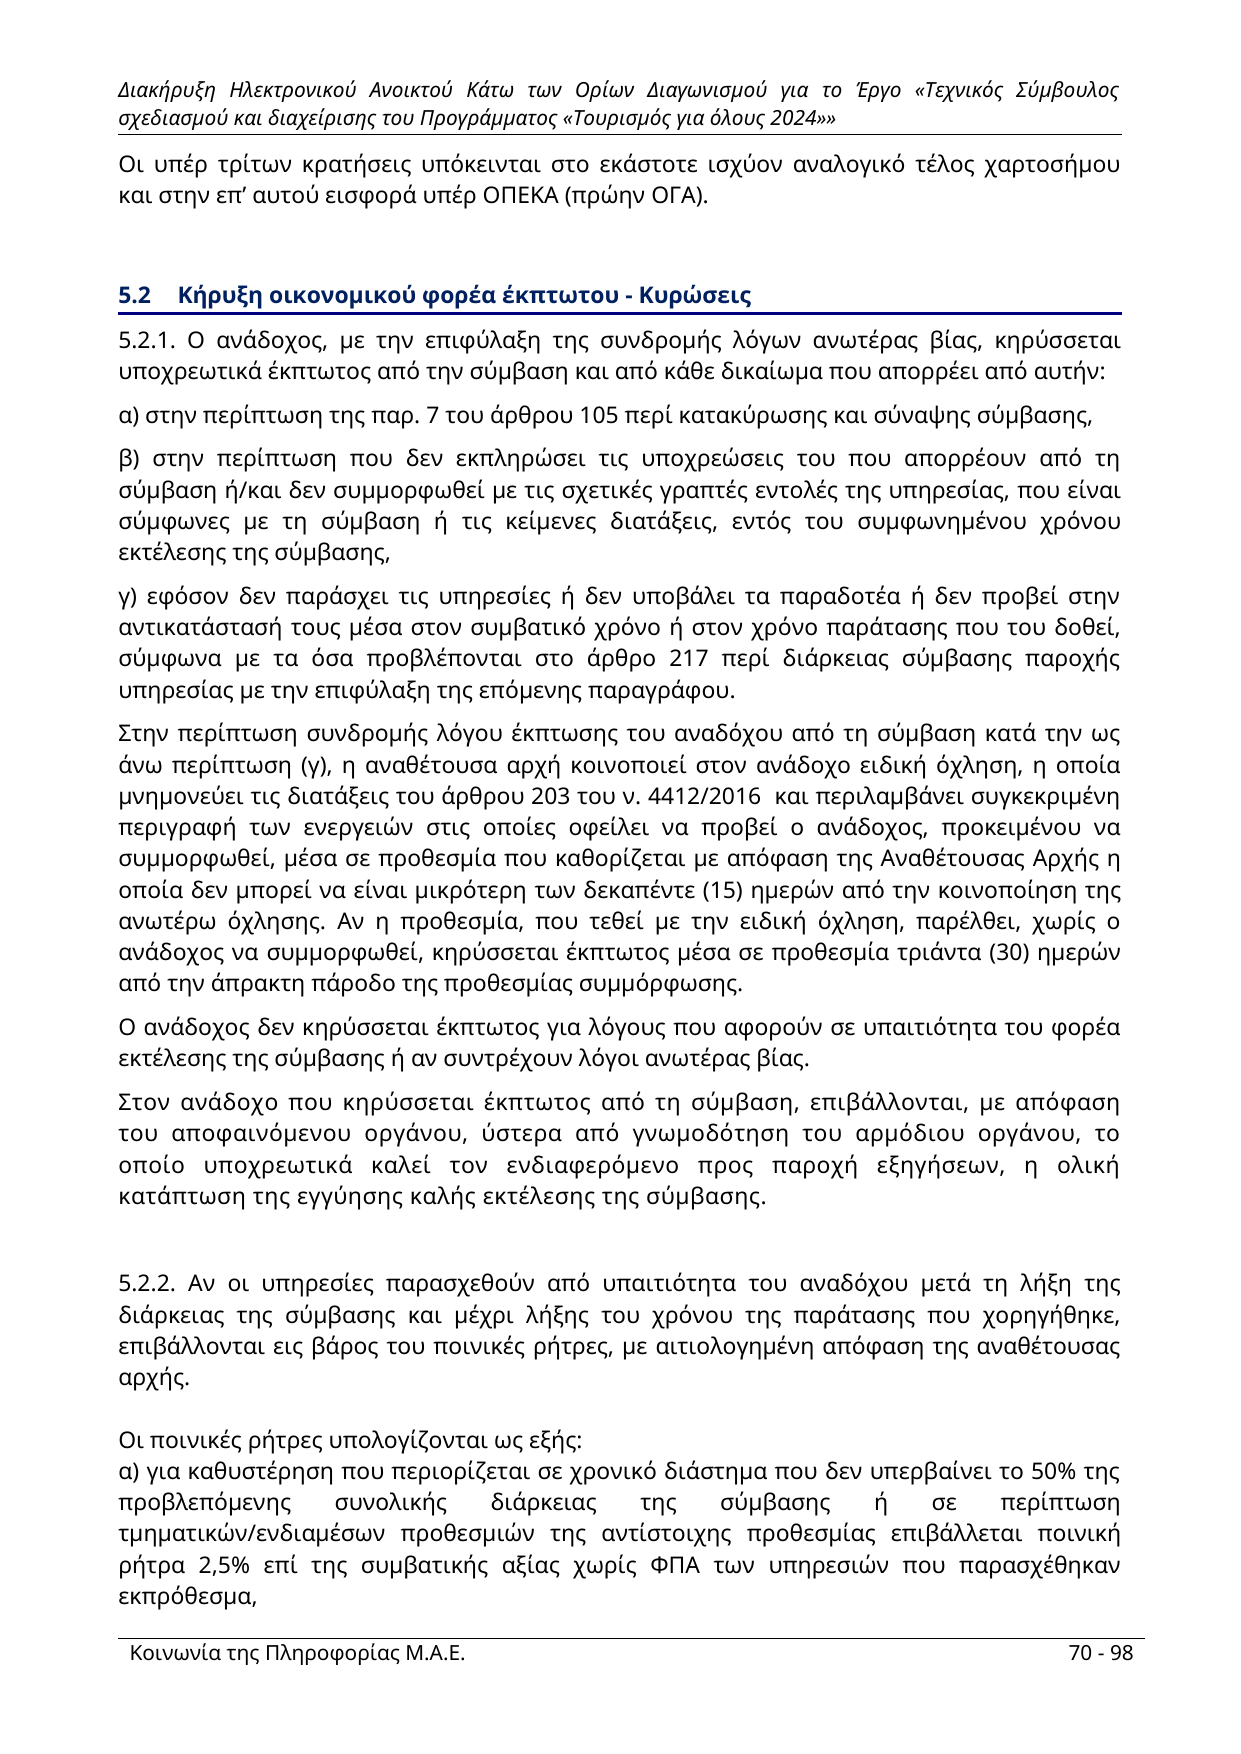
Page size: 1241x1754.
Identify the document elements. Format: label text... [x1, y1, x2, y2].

text α) στην περίπτωση της παρ. 7 του άρθρου 105 περί κατακύρωσης και σύναψης σύμβασης, [118, 398, 1122, 430]
text 5.2.1. Ο ανάδοχος, με την επιφύλαξη της συνδρομής λόγων ανωτέρας βίας, κηρύσσεται υποχρεωτικά έκπτωτος από την σύμβαση και από κάθε δικαίωμα που απορρέει από αυτήν: [118, 323, 1122, 386]
subtitle 5.2 Κήρυξη οικονομικού φορέα έκπτωτου - Κυρώσεις [118, 279, 1122, 312]
text Ο ανάδοχος δεν κηρύσσεται έκπτωτος για λόγους που αφορούν σε υπαιτιότητα του φορέα εκτέλεσης της σύμβασης ή αν συντρέχουν λόγοι ανωτέρας βίας. [118, 1011, 1122, 1073]
text Στην περίπτωση συνδρομής λόγου έκπτωσης του αναδόχου από τη σύμβαση κατά την ως άνω περίπτωση (γ), η αναθέτουσα αρχή κοινοποιεί στον ανάδοχο ειδική όχληση, η οποία μνημονεύει τις διατάξεις του άρθρου 203 του ν. 4412/2016 και περιλαμβάνει συγκεκριμένη περιγραφή των ενεργειών στις οποίες οφείλει να προβεί ο ανάδοχος, προκειμένου να συμμορφωθεί, μέσα σε προθεσμία που καθορίζεται με απόφαση της Αναθέτουσας Αρχής η οποία δεν μπορεί να είναι μικρότερη των δεκαπέντε (15) ημερών από την κοινοποίηση της ανωτέρω όχλησης. Αν η προθεσμία, που τεθεί με την ειδική όχληση, παρέλθει, χωρίς ο ανάδοχος να συμμορφωθεί, κηρύσσεται έκπτωτος μέσα σε προθεσμία τριάντα (30) ημερών από την άπρακτη πάροδο της προθεσμίας συμμόρφωσης. [118, 717, 1122, 998]
text Οι υπέρ τρίτων κρατήσεις υπόκεινται στο εκάστοτε ισχύον αναλογικό τέλος χαρτοσήμου και στην επ’ αυτού εισφορά υπέρ ΟΠΕΚΑ (πρώην ΟΓΑ). [118, 147, 1122, 210]
text γ) εφόσον δεν παράσχει τις υπηρεσίες ή δεν υποβάλει τα παραδοτέα ή δεν προβεί στην αντικατάστασή τους μέσα στον συμβατικό χρόνο ή στον χρόνο παράτασης που του δοθεί, σύμφωνα με τα όσα προβλέπονται στο άρθρο 217 περί διάρκειας σύμβασης παροχής υπηρεσίας με την επιφύλαξη της επόμενης παραγράφου. [118, 580, 1122, 705]
text β) στην περίπτωση που δεν εκπληρώσει τις υποχρεώσεις του που απορρέουν από τη σύμβαση ή/και δεν συμμορφωθεί με τις σχετικές γραπτές εντολές της υπηρεσίας, που είναι σύμφωνες με τη σύμβαση ή τις κείμενες διατάξεις, εντός του συμφωνημένου χρόνου εκτέλεσης της σύμβασης, [118, 442, 1122, 567]
text Οι ποινικές ρήτρες υπολογίζονται ως εξής: [118, 1423, 1122, 1455]
text α) για καθυστέρηση που περιορίζεται σε χρονικό διάστημα που δεν υπερβαίνει το 50% της προβλεπόμενης συνολικής διάρκειας της σύμβασης ή σε περίπτωση τμηματικών/ενδιαμέσων προθεσμιών της αντίστοιχης προθεσμίας επιβάλλεται ποινική ρήτρα 2,5% επί της συμβατικής αξίας χωρίς ΦΠΑ των υπηρεσιών που παρασχέθηκαν εκπρόθεσμα, [118, 1455, 1122, 1611]
text 5.2.2. Αν οι υπηρεσίες παρασχεθούν από υπαιτιότητα του αναδόχου μετά τη λήξη της διάρκειας της σύμβασης και μέχρι λήξης του χρόνου της παράτασης που χορηγήθηκε, επιβάλλονται εις βάρος του ποινικές ρήτρες, με αιτιολογημένη απόφαση της αναθέτουσας αρχής. [118, 1267, 1122, 1392]
text Στον ανάδοχο που κηρύσσεται έκπτωτος από τη σύμβαση, επιβάλλονται, με απόφαση του αποφαινόμενου οργάνου, ύστερα από γνωμοδότηση του αρμόδιου οργάνου, το οποίο υποχρεωτικά καλεί τον ενδιαφερόμενο προς παροχή εξηγήσεων, η ολική κατάπτωση της εγγύησης καλής εκτέλεσης της σύμβασης. [118, 1086, 1122, 1211]
